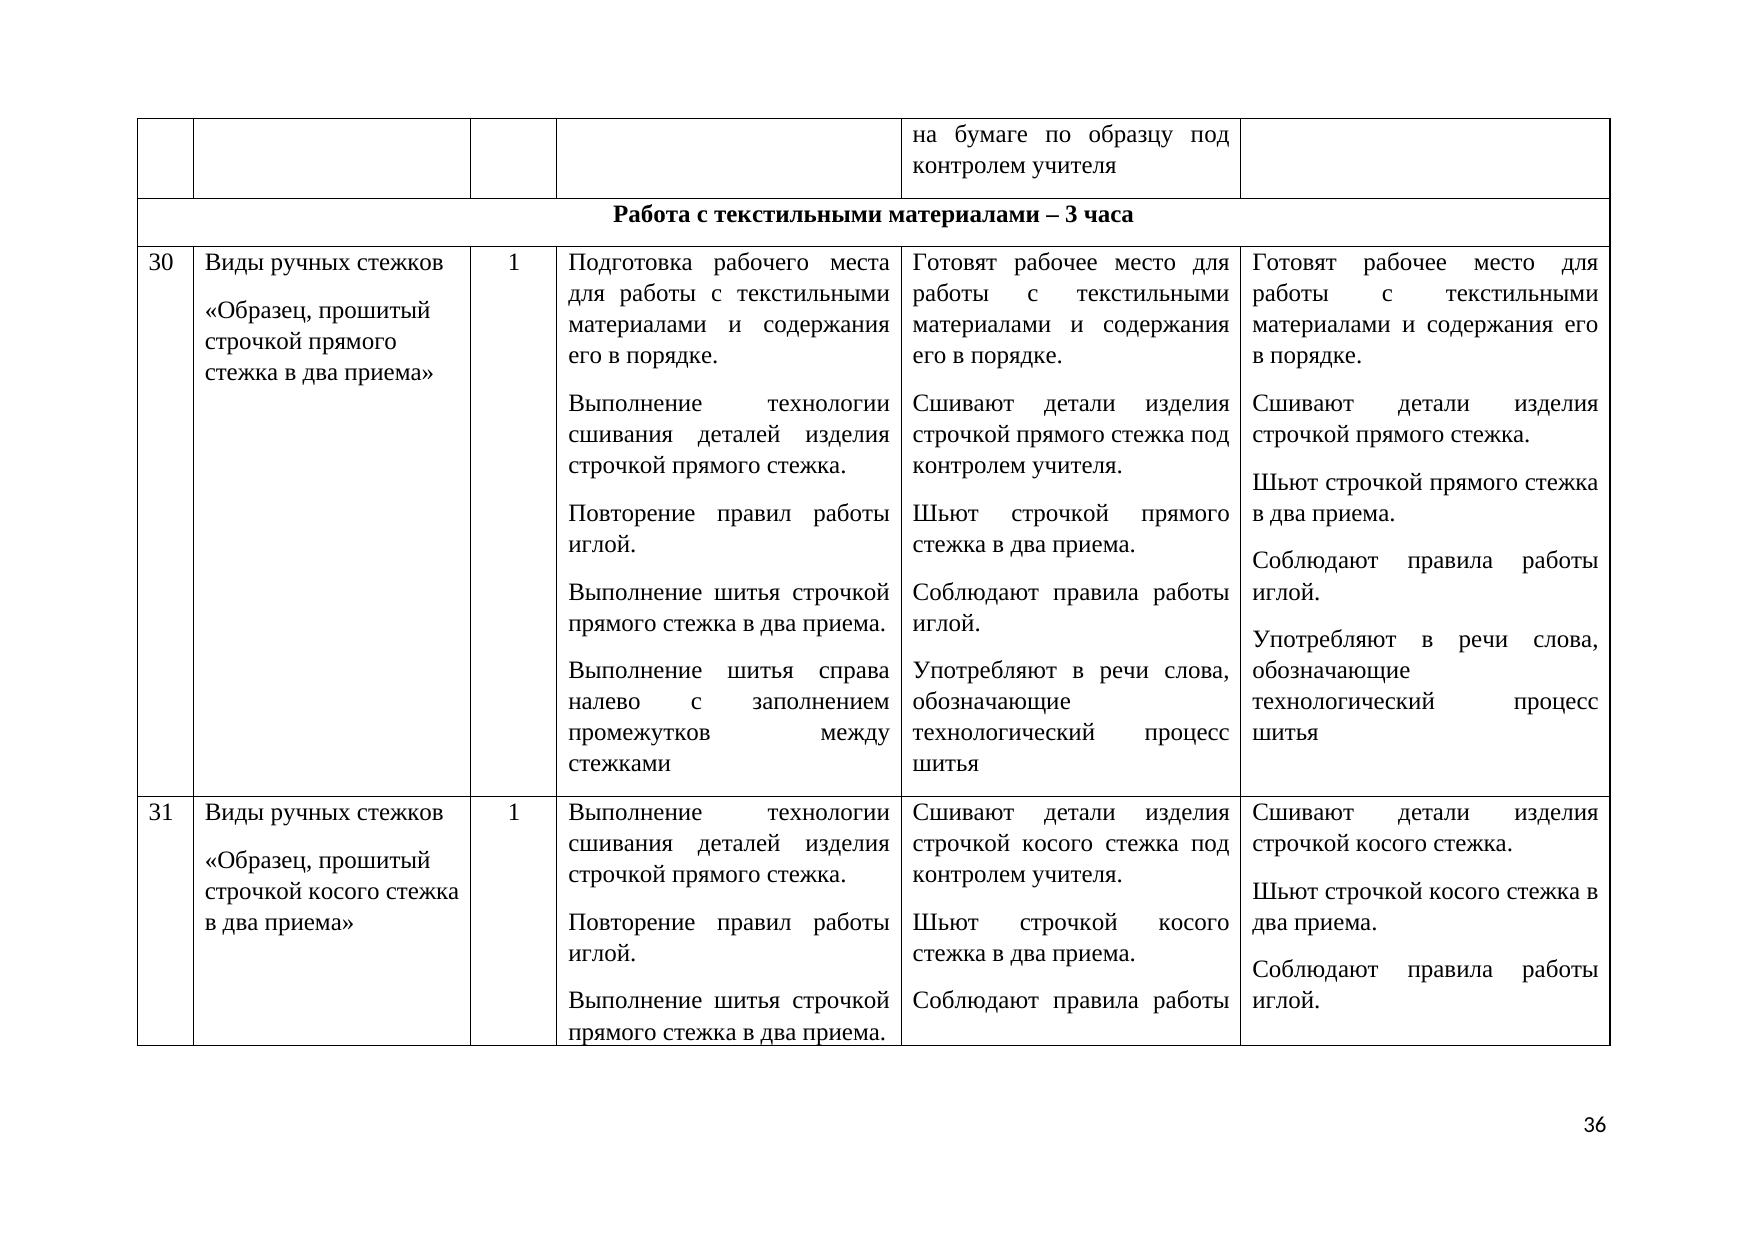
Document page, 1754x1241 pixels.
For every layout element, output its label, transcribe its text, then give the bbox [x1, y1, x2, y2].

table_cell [557, 797, 901, 1045]
table_cell Виды ручных стежков «Образец, прошитый строчкой прямого стежка в два приема» [194, 247, 470, 796]
table_cell Готовят рабочее место для работы с текстильными материалами и содержания его в порядке. Сшивают детали изделия строчкой прямого стежка под контролем учителя. Шьют строчкой прямого стежка в два приема. Соблюдают правила работы иглой. Употребляют в речи слова, обозначающие технологический процесс шитья [902, 247, 1240, 796]
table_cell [1241, 119, 1609, 198]
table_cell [902, 797, 1240, 1045]
table_cell Подготовка рабочего места для работы с текстильными материалами и содержания его в порядке. Выполнение технологии сшивания деталей изделия строчкой прямого стежка. Повторение правил работы иглой. Выполнение шитья строчкой прямого стежка в два приема. Выполнение шитья справа налево с заполнением промежутков между стежками [557, 247, 901, 796]
table_cell 31 [138, 797, 193, 1045]
table_cell 29 [138, 119, 193, 198]
table_cell 30 [138, 247, 193, 796]
table_cell 1 [471, 247, 556, 796]
table_cell Готовят рабочее место для работы с текстильными материалами и содержания его в порядке. Сшивают детали изделия строчкой прямого стежка. Шьют строчкой прямого стежка в два приема. Соблюдают правила работы иглой. Употребляют в речи слова, обозначающие технологический процесс шитья [1241, 247, 1609, 796]
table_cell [194, 119, 470, 198]
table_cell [194, 797, 470, 1045]
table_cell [1241, 797, 1609, 1045]
table_cell 1 [471, 797, 556, 1045]
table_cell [557, 119, 901, 198]
table_cell Работа с текстильными материалами – 3 часа [138, 199, 1609, 246]
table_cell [902, 119, 1240, 198]
table_cell 1 [471, 119, 556, 198]
